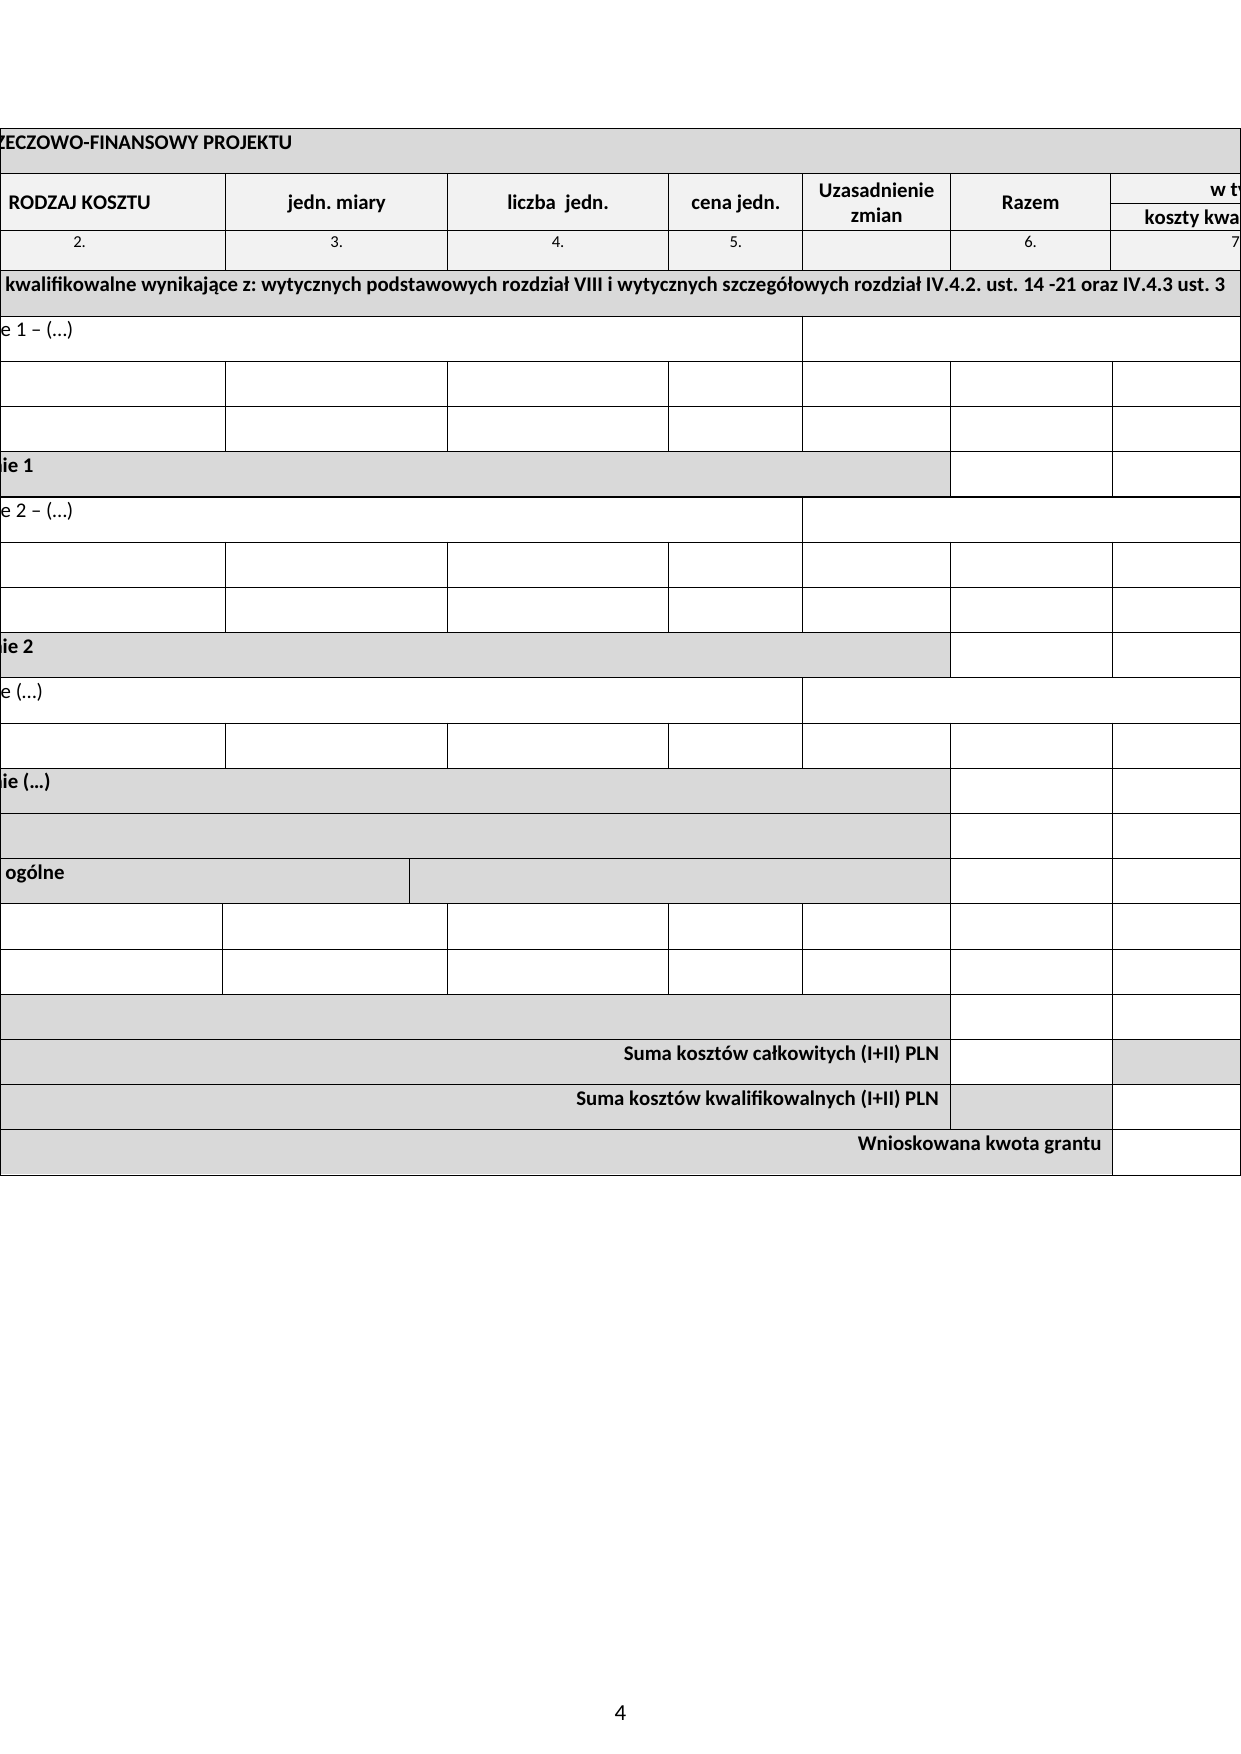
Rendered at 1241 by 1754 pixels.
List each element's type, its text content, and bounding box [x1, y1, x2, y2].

table_cell Razem [951, 174, 1110, 230]
table_cell [1113, 452, 1240, 496]
table_cell [448, 362, 668, 406]
table_cell [803, 588, 950, 632]
table_cell [226, 407, 447, 451]
table_cell [1113, 814, 1240, 858]
table_cell [951, 407, 1112, 451]
table_cell [951, 724, 1112, 768]
table_cell Suma kosztów kwalifikowalnych (I+II) PLN [1, 1085, 950, 1129]
table_cell [803, 543, 950, 587]
table_cell [223, 950, 447, 994]
table_cell [803, 724, 950, 768]
table_cell [1113, 950, 1240, 994]
table_cell [1113, 633, 1240, 677]
table_cell [1, 588, 225, 632]
table_cell Razem Zadanie 1 [1, 452, 950, 496]
table_cell [951, 588, 1112, 632]
table_cell [803, 678, 1240, 722]
table_cell [226, 362, 447, 406]
table_cell [448, 950, 668, 994]
table_cell liczba jedn. [448, 174, 668, 230]
table_cell Razem Zadanie 2 [1, 633, 950, 677]
table_cell [669, 407, 802, 451]
table_cell [448, 724, 668, 768]
table_cell [1, 362, 225, 406]
table_cell [669, 543, 802, 587]
table_cell [1113, 1040, 1240, 1084]
table_cell [1113, 362, 1240, 406]
table_cell [803, 407, 950, 451]
table_cell [803, 904, 950, 948]
table_cell [1113, 407, 1240, 451]
table_cell [803, 950, 950, 994]
table_cell [223, 904, 447, 948]
table_cell [951, 995, 1112, 1039]
table_cell [951, 543, 1112, 587]
table_cell [951, 950, 1112, 994]
table_cell [803, 498, 1240, 542]
table_cell [951, 362, 1112, 406]
table_cell Koszty kwalifikowalne wynikające z: wytycznych podstawowych rozdział VIII i wytycznych szczegółowych rozdział IV.4.2. ust. 14 -21 oraz IV.4.3 ust. 3 [1, 271, 1240, 316]
table_cell [669, 904, 802, 948]
table_cell [951, 859, 1112, 903]
table_cell koszty kwalifikowane [1111, 204, 1240, 230]
table_cell [951, 1085, 1112, 1129]
table_cell Razem II [1, 995, 950, 1039]
table_cell [1113, 904, 1240, 948]
table_cell [1, 407, 225, 451]
table_cell RODZAJ KOSZTU [1, 174, 225, 230]
table_cell Suma kosztów całkowitych (I+II) PLN [1, 1040, 950, 1084]
table_cell [410, 859, 950, 903]
table_cell [669, 724, 802, 768]
table_cell [1113, 995, 1240, 1039]
table_cell [448, 543, 668, 587]
table_cell jedn. miary [226, 174, 447, 230]
table_cell Razem Zadanie (…) [1, 769, 950, 813]
table_cell [1113, 769, 1240, 813]
table_cell 2. [1, 231, 225, 270]
table_cell [951, 769, 1112, 813]
table_cell cena jedn. [669, 174, 802, 230]
table_cell [226, 724, 447, 768]
table_cell 7. [1111, 231, 1240, 270]
table_cell [1, 904, 222, 948]
table_cell [1113, 588, 1240, 632]
table_cell [1, 950, 222, 994]
table_cell Zadanie 2 – (…) [1, 498, 802, 542]
table_cell [951, 904, 1112, 948]
table_cell 5. [669, 231, 802, 270]
table_cell [951, 452, 1112, 496]
table_cell [1113, 724, 1240, 768]
table_cell [448, 588, 668, 632]
table_cell 6. [951, 231, 1110, 270]
table_cell Zadanie (…) [1, 678, 802, 722]
table_cell Zadanie 1 – (…) [1, 317, 802, 361]
table_cell [1, 543, 225, 587]
table_cell [951, 1040, 1112, 1084]
table_cell [1113, 1130, 1240, 1174]
table_cell Koszty ogólne [1, 859, 409, 903]
table_cell [951, 814, 1112, 858]
table_cell [1113, 543, 1240, 587]
table_cell [669, 950, 802, 994]
table_cell 4. [448, 231, 668, 270]
table_cell [669, 362, 802, 406]
table_cell Wnioskowana kwota grantu [1, 1130, 1112, 1174]
table_cell [448, 904, 668, 948]
table_cell w tym [1111, 174, 1240, 203]
table_cell [1113, 1085, 1240, 1129]
table_cell [803, 317, 1240, 361]
table_cell [803, 231, 950, 270]
table_cell [803, 362, 950, 406]
table_cell [448, 407, 668, 451]
table_cell Uzasadnienie zmian [803, 174, 950, 230]
table_cell [226, 588, 447, 632]
table_cell [1, 724, 225, 768]
table_cell 3. [226, 231, 447, 270]
table_cell [1113, 859, 1240, 903]
table_cell [669, 588, 802, 632]
table_cell [951, 633, 1112, 677]
table_header 11 ZAKRES RZECZOWO-FINANSOWY PROJEKTU [1, 129, 1240, 173]
table_cell [226, 543, 447, 587]
table_cell Razem I [1, 814, 950, 858]
